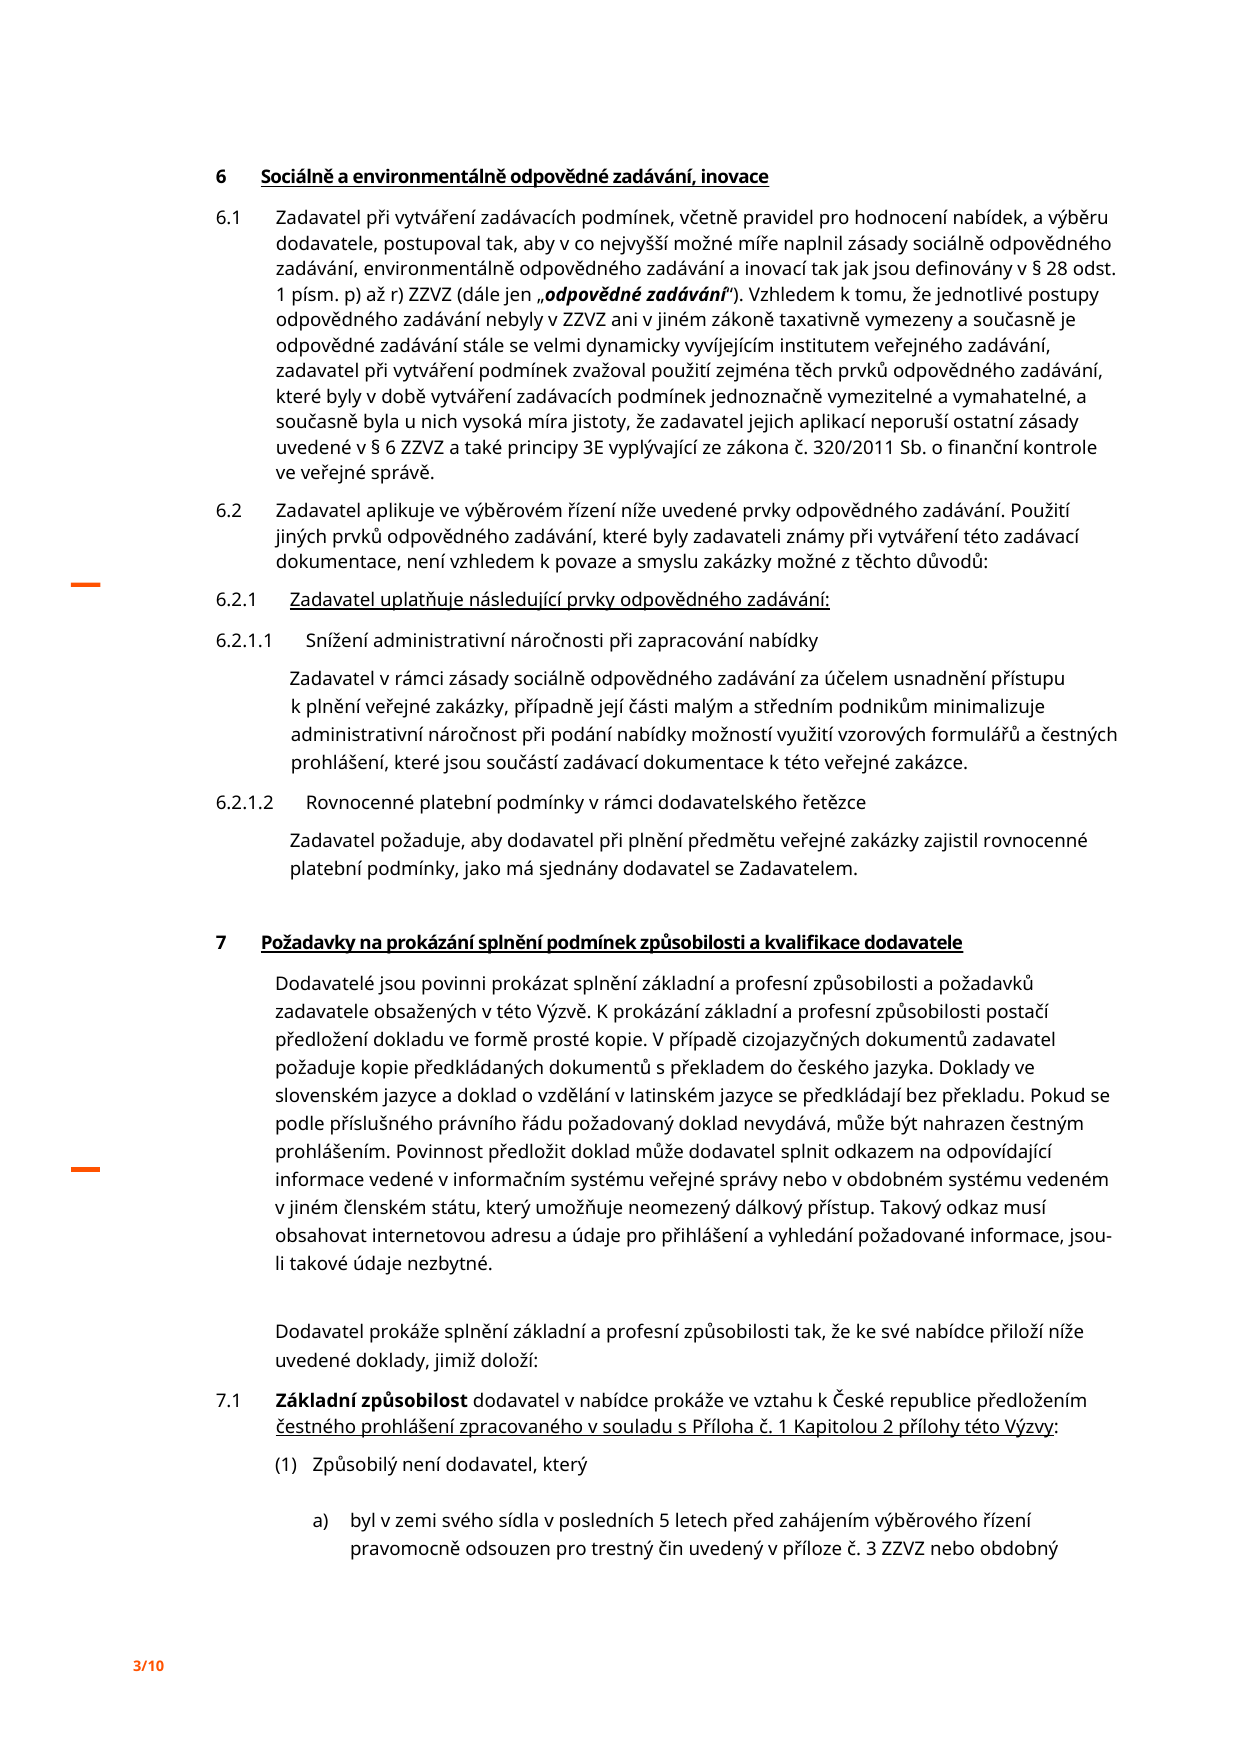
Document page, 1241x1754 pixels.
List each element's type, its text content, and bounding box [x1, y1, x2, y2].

subtitle Zadavatel při vytváření zadávacích podmínek, včetně pravidel pro hodnocení nabídek, a výběru dodavatele, postupoval tak, aby v co nejvyšší možné míře naplnil zásady sociálně odpovědného zadávání, environmentálně odpovědného zadávání a inovací tak jak jsou definovány v § 28 odst. 1 písm. p) až r) ZZVZ (dále jen „odpovědné zadávání“). Vzhledem k tomu, že jednotlivé postupy odpovědného zadávání nebyly v ZZVZ ani v jiném zákoně taxativně vymezeny a současně je odpovědné zadávání stále se velmi dynamicky vyvíjejícím institutem veřejného zadávání, zadavatel při vytváření podmínek zvažoval použití zejména těch prvků odpovědného zadávání, které byly v době vytváření zadávacích podmínek jednoznačně vymezitelné a vymahatelné, a současně byla u nich vysoká míra jistoty, že zadavatel jejich aplikací neporuší ostatní zásady uvedené v § 6 ZZVZ a také principy 3E vyplývající ze zákona č. 320/2011 Sb. o finanční kontrole ve veřejné správě. [216, 204, 1122, 485]
list Způsobilý není dodavatel, který [275, 1451, 1122, 1476]
subtitle Zadavatel uplatňuje následující prvky odpovědného zadávání: [216, 587, 1122, 612]
text Dodavatelé jsou povinni prokázat splnění základní a profesní způsobilosti a požadavků zadavatele obsažených v této Výzvě. K prokázání základní a profesní způsobilosti postačí předložení dokladu ve formě prosté kopie. V případě cizojazyčných dokumentů zadavatel požaduje kopie předkládaných dokumentů s překladem do českého jazyka. Doklady ve slovenském jazyce a doklad o vzdělání v latinském jazyce se předkládají bez překladu. Pokud se podle příslušného právního řádu požadovaný doklad nevydává, může být nahrazen čestným prohlášením. Povinnost předložit doklad může dodavatel splnit odkazem na odpovídající informace vedené v informačním systému veřejné správy nebo v obdobném systému vedeném v jiném členském státu, který umožňuje neomezený dálkový přístup. Takový odkaz musí obsahovat internetovou adresu a údaje pro přihlášení a vyhledání požadované informace, jsou-li takové údaje nezbytné. [275, 970, 1122, 1276]
subtitle Sociálně a environmentálně odpovědné zadávání, inovace [216, 164, 1122, 189]
text Zadavatel požaduje, aby dodavatel při plnění předmětu veřejné zakázky zajistil rovnocenné platební podmínky, jako má sjednány dodavatel se Zadavatelem. [289, 828, 1122, 881]
subtitle Zadavatel aplikuje ve výběrovém řízení níže uvedené prvky odpovědného zadávání. Použití jiných prvků odpovědného zadávání, které byly zadavateli známy při vytváření této zadávací dokumentace, není vzhledem k povaze a smyslu zakázky možné z těchto důvodů: [216, 497, 1122, 574]
subtitle Snížení administrativní náročnosti při zapracování nabídky [216, 627, 1122, 653]
text Dodavatel prokáže splnění základní a profesní způsobilosti tak, že ke své nabídce přiloží níže uvedené doklady, jimiž doloží: [275, 1319, 1122, 1372]
subtitle Základní způsobilost dodavatel v nabídce prokáže ve vztahu k České republice předložením čestného prohlášení zpracovaného v souladu s Přílohou č. 1 Kapitolou 2 přílohy této Výzvy: [216, 1387, 1122, 1438]
subtitle Požadavky na prokázání splnění podmínek způsobilosti a kvalifikace dodavatele [216, 929, 1122, 955]
subtitle Zadavatel v rámci zásady sociálně odpovědného zadávání za účelem usnadnění přístupu k plnění veřejné zakázky, případně její části malým a středním podnikům minimalizuje administrativní náročnost při podání nabídky možností využití vzorových formulářů a čestných prohlášení, které jsou součástí zadávací dokumentace k této veřejné zakázce. [289, 665, 1122, 775]
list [312, 1507, 1122, 1561]
subtitle Rovnocenné platební podmínky v rámci dodavatelského řetězce [216, 790, 1122, 815]
